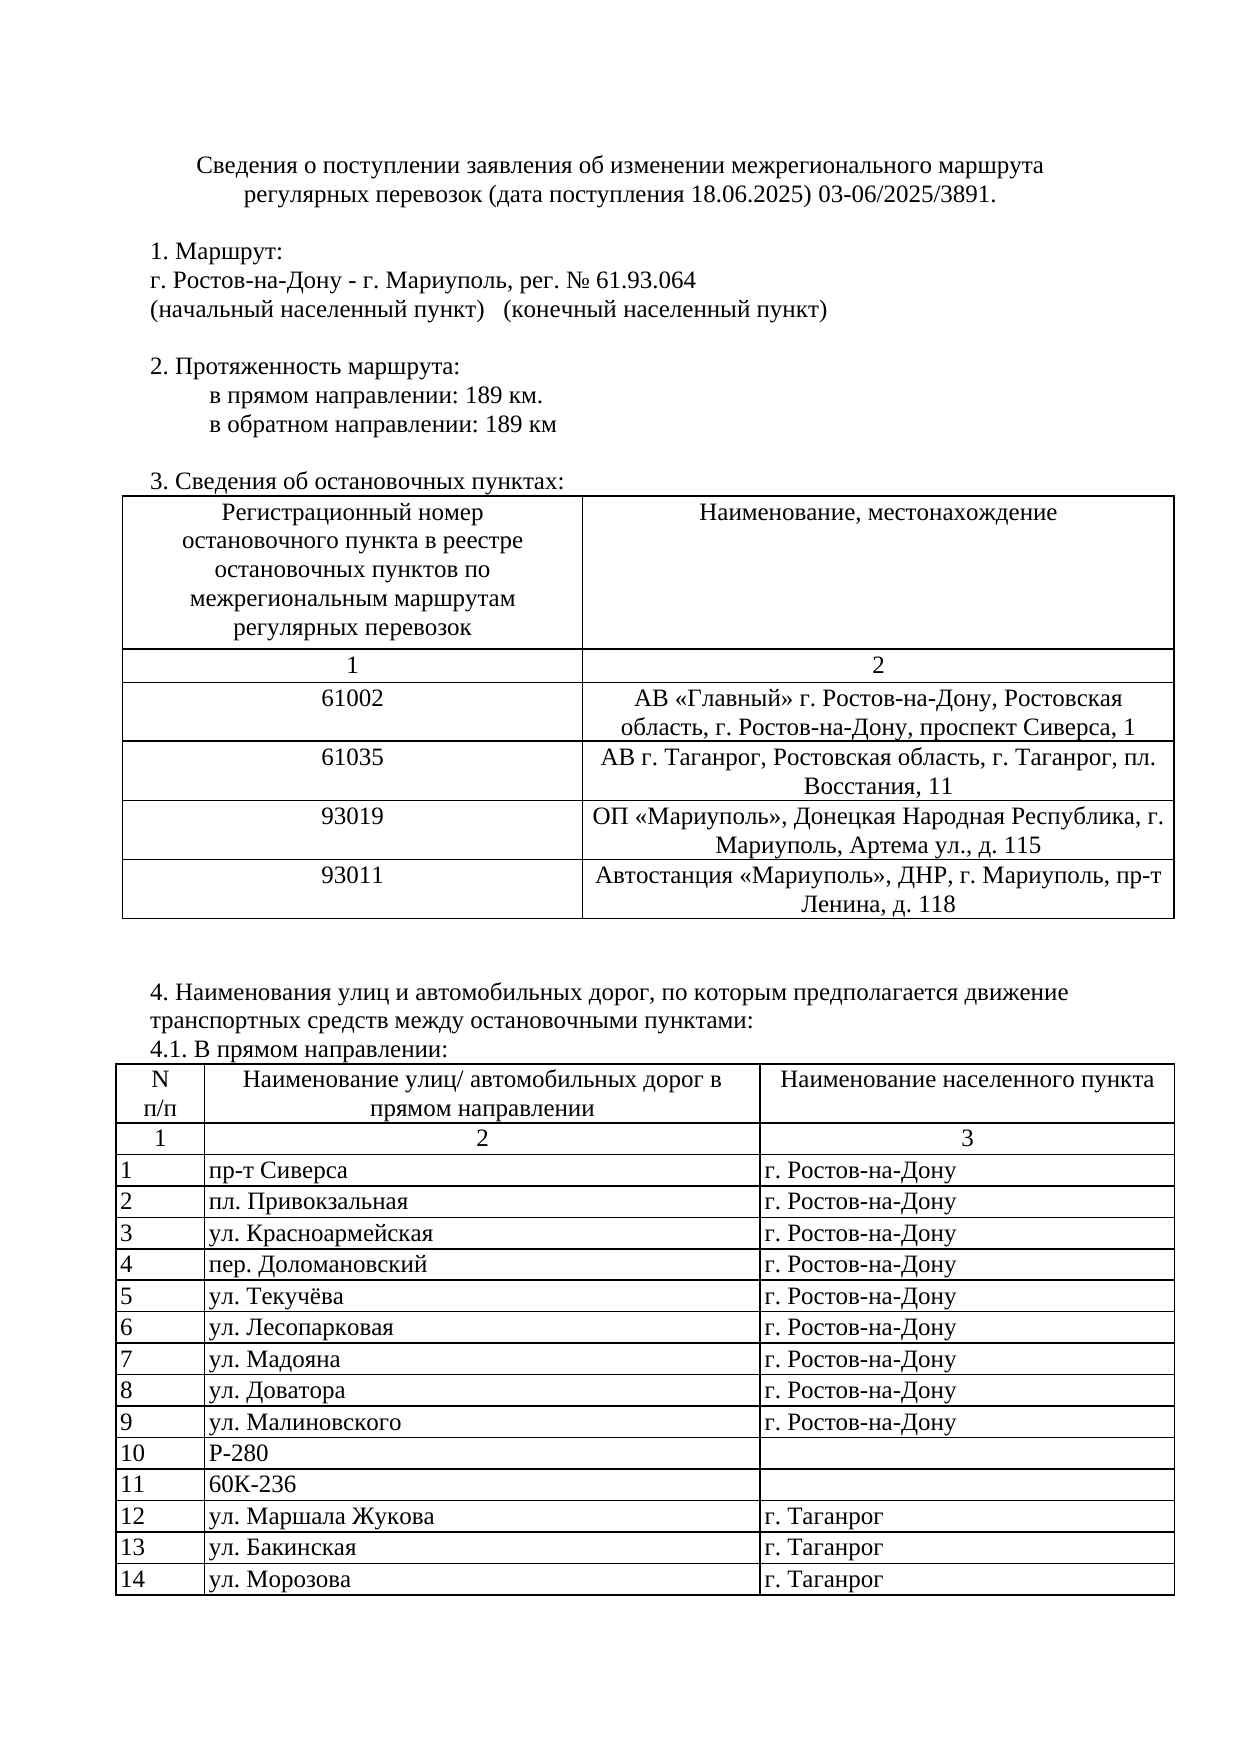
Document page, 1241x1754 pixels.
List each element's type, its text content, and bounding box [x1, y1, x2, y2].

table_cell г. Таганрог [761, 1564, 1174, 1594]
table_cell 2 [117, 1187, 204, 1216]
table_cell г. Ростов-на-Дону [761, 1281, 1174, 1311]
text в обратном направлении: 189 км [150, 409, 1090, 437]
text 3. Сведения об остановочных пунктах: [150, 466, 1090, 495]
table_cell 60К-236 [205, 1470, 759, 1499]
table_cell пр-т Сиверса [205, 1155, 759, 1185]
table_cell АВ г. Таганрог, Ростовская область, г. Таганрог, пл. Восстания, 11 [583, 742, 1173, 799]
table_cell 7 [117, 1344, 204, 1374]
table_cell ул. Красноармейская [205, 1218, 759, 1248]
table_header N п/п [117, 1065, 204, 1122]
table_cell г. Ростов-на-Дону [761, 1250, 1174, 1279]
table_header Наименование, местонахождение [583, 497, 1173, 648]
table_cell ул. Морозова [205, 1564, 759, 1594]
table_cell 1 [117, 1124, 204, 1153]
text в прямом направлении: 189 км. [150, 380, 1090, 409]
table_cell 93019 [123, 801, 582, 858]
table_cell [761, 1470, 1174, 1499]
table_cell 61035 [123, 742, 582, 799]
table_cell 2 [205, 1124, 759, 1153]
table_cell 12 [117, 1501, 204, 1531]
table_cell г. Таганрог [761, 1533, 1174, 1562]
table_cell ул. Мадояна [205, 1344, 759, 1374]
text (начальный населенный пункт) (конечный населенный пункт) [150, 294, 1090, 322]
table_cell 4 [117, 1250, 204, 1279]
table_cell 14 [117, 1564, 204, 1594]
text Сведения о поступлении заявления об изменении межрегионального маршрута регулярных перевозок (дата поступления 18.06.2025) 03-06/2025/3891. [150, 150, 1090, 207]
table_cell ул. Бакинская [205, 1533, 759, 1562]
text 2. Протяженность маршрута: [150, 351, 1090, 380]
table_cell г. Ростов-на-Дону [761, 1344, 1174, 1374]
table_cell г. Ростов-на-Дону [761, 1312, 1174, 1342]
table_cell ул. Лесопарковая [205, 1312, 759, 1342]
table_cell ул. Доватора [205, 1375, 759, 1405]
table_cell АВ «Главный» г. Ростов-на-Дону, Ростовская область, г. Ростов-на-Дону, проспект Сиверса, 1 [583, 683, 1173, 740]
table_cell г. Ростов-на-Дону [761, 1375, 1174, 1405]
table_cell Р-280 [205, 1438, 759, 1468]
text 1. Маршрут: [150, 236, 1090, 265]
table_cell г. Ростов-на-Дону [761, 1218, 1174, 1248]
table_cell 61002 [123, 683, 582, 740]
table_cell пл. Привокзальная [205, 1187, 759, 1216]
table_cell [761, 1438, 1174, 1468]
table_cell 13 [117, 1533, 204, 1562]
table_cell 93011 [123, 860, 582, 918]
table_cell 3 [117, 1218, 204, 1248]
table_cell 3 [761, 1124, 1174, 1153]
table_cell ул. Текучёва [205, 1281, 759, 1311]
table_cell 6 [117, 1312, 204, 1342]
text 4. Наименования улиц и автомобильных дорог, по которым предполагается движение транспортных средств между остановочными пунктами: [150, 977, 1090, 1034]
table_cell г. Ростов-на-Дону [761, 1187, 1174, 1216]
table_cell 8 [117, 1375, 204, 1405]
table_cell г. Ростов-на-Дону [761, 1407, 1174, 1437]
table_header Регистрационный номер остановочного пункта в реестре остановочных пунктов по межрегиональным маршрутам регулярных перевозок [123, 497, 582, 648]
text 4.1. В прямом направлении: [150, 1034, 1090, 1063]
table_cell пер. Доломановский [205, 1250, 759, 1279]
table_header Наименование населенного пункта [761, 1065, 1174, 1122]
table_cell ул. Малиновского [205, 1407, 759, 1437]
table_cell ул. Маршала Жукова [205, 1501, 759, 1531]
table_cell 9 [117, 1407, 204, 1437]
table_cell ОП «Мариуполь», Донецкая Народная Республика, г. Мариуполь, Артема ул., д. 115 [583, 801, 1173, 858]
table_cell 5 [117, 1281, 204, 1311]
table_cell г. Ростов-на-Дону [761, 1155, 1174, 1185]
table_cell Автостанция «Мариуполь», ДНР, г. Мариуполь, пр-т Ленина, д. 118 [583, 860, 1173, 918]
table_cell 1 [123, 650, 582, 681]
table_cell 10 [117, 1438, 204, 1468]
table_cell 1 [117, 1155, 204, 1185]
table_cell 2 [583, 650, 1173, 681]
table_cell г. Таганрог [761, 1501, 1174, 1531]
table_header Наименование улиц/ автомобильных дорог в прямом направлении [205, 1065, 759, 1122]
table_cell 11 [117, 1470, 204, 1499]
text г. Ростов-на-Дону - г. Мариуполь, рег. № 61.93.064 [150, 265, 1090, 294]
